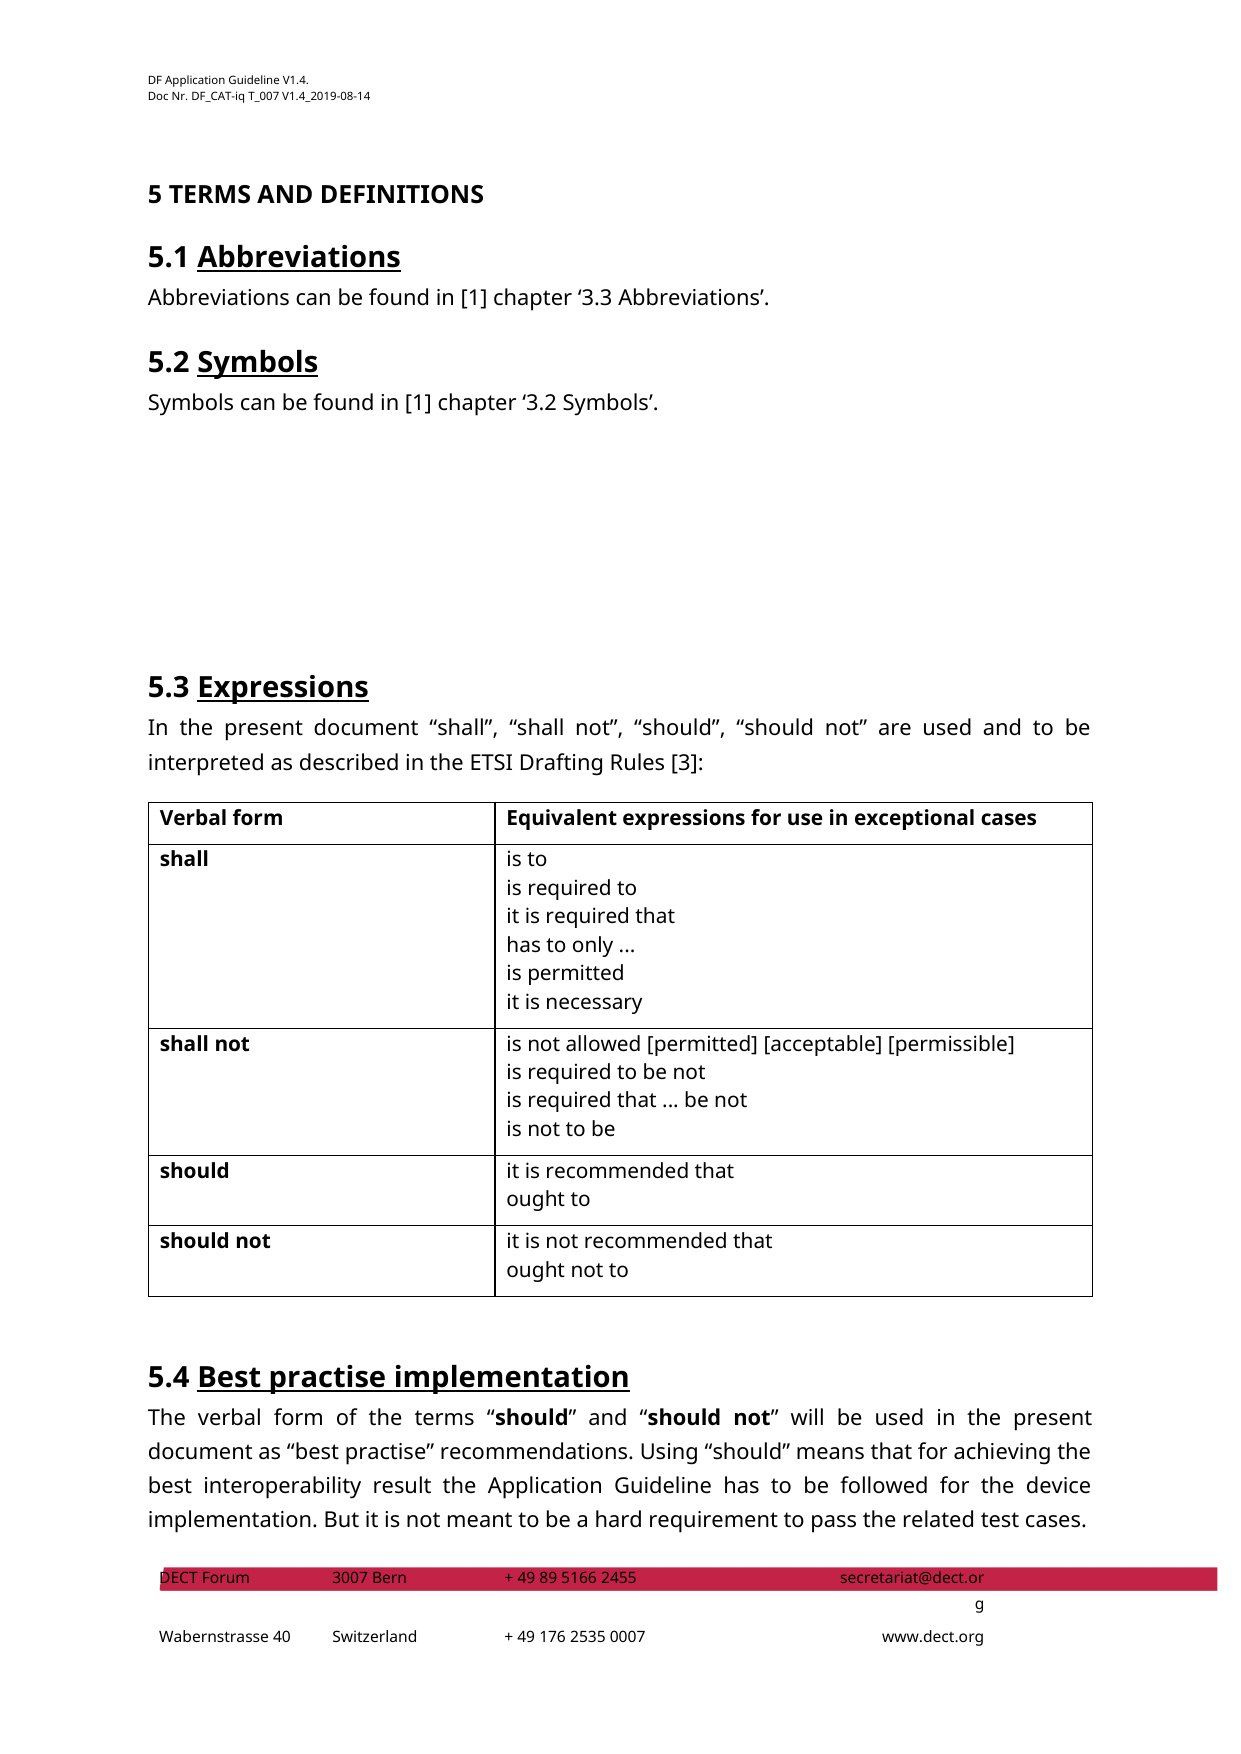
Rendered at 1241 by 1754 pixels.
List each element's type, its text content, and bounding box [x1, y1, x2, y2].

table_cell is not allowed [permitted] [acceptable] [permissible] is required to be not is required that ... be not is not to be [496, 1029, 1092, 1155]
table_cell shall [149, 845, 494, 1028]
subtitle Abbreviations [148, 236, 1092, 276]
table_cell should not [149, 1226, 494, 1296]
subtitle Symbols [148, 341, 1092, 381]
text The verbal form of the terms “should” and “should not” will be used in the present document as “best practise” recommendations. Using “should” means that for achieving the best interoperability result the Application Guideline has to be followed for the device implementation. But it is not meant to be a hard requirement to pass the related test cases. [148, 1402, 1092, 1534]
table_header Equivalent expressions for use in exceptional cases [496, 803, 1092, 843]
text Abbreviations can be found in [1] chapter ‘3.3 Abbreviations’. [148, 282, 1092, 312]
table_cell it is not recommended that ought not to [496, 1226, 1092, 1296]
subtitle Terms and definitions [148, 177, 1092, 211]
table_cell is to is required to it is required that has to only ... is permitted it is necessary [496, 845, 1092, 1028]
picture [159, 1567, 1218, 1591]
subtitle Best practise implementation [148, 1356, 1092, 1396]
table_cell it is recommended that ought to [496, 1156, 1092, 1225]
table_cell shall not [149, 1029, 494, 1155]
text In the present document “shall”, “shall not”, “should”, “should not” are used and to be interpreted as described in the ETSI Drafting Rules [3]: [148, 712, 1092, 776]
subtitle Expressions [148, 666, 1092, 706]
text Symbols can be found in [1] chapter ‘3.2 Symbols’. [148, 387, 1092, 417]
table_cell should [149, 1156, 494, 1225]
table_header Verbal form [149, 803, 494, 843]
